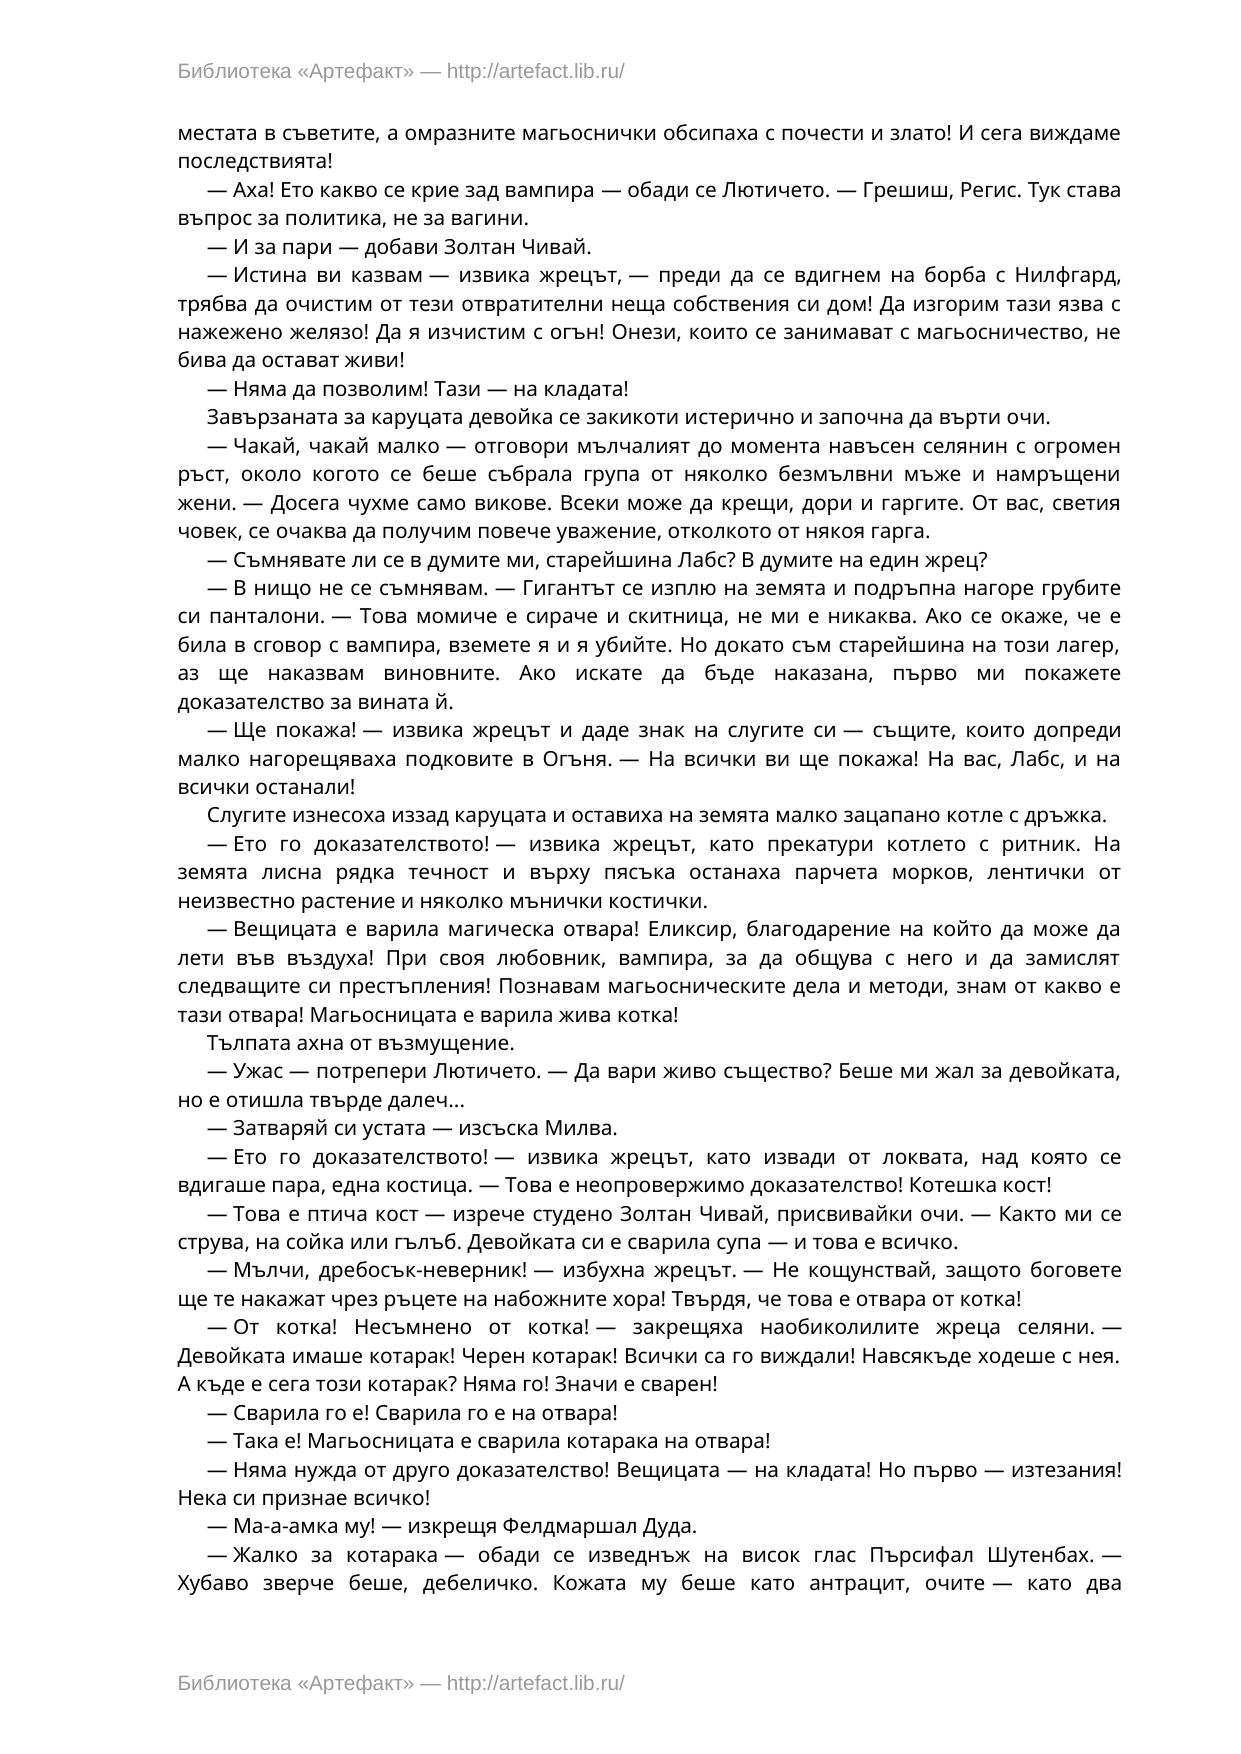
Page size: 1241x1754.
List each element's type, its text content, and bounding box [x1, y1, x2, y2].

text — Няма да позволим! Тази — на кладата! [177, 374, 1122, 402]
text — Мълчи, дребосък-неверник! — избухна жрецът. — Не кощунствай, защото боговете ще те накажат чрез ръцете на набожните хора! Твърдя, че това е отвара от котка! [177, 1256, 1122, 1312]
text — Ето го доказателството! — извика жрецът, като прекатури котлето с ритник. На земята лисна рядка течност и върху пясъка останаха парчета морков, лентички от неизвестно растение и няколко мънички костички. [177, 829, 1122, 914]
text — От котка! Несъмнено от котка! — закрещяха наобиколилите жреца селяни. — Девойката имаше котарак! Черен котарак! Всички са го виждали! Навсякъде ходеше с нея. А къде е сега този котарак? Няма го! Значи е сварен! [177, 1312, 1122, 1398]
text — Сварила го е! Сварила го е на отвара! [177, 1398, 1122, 1426]
text Слугите изнесоха иззад каруцата и оставиха на земята малко зацапано котле с дръжка. [177, 801, 1122, 829]
text — Аха! Ето какво се крие зад вампира — обади се Лютичето. — Грешиш, Регис. Тук става въпрос за политика, не за вагини. [177, 175, 1122, 232]
text — Ужас — потрепери Лютичето. — Да вари живо същество? Беше ми жал за девойката, но е отишла твърде далеч... [177, 1057, 1122, 1113]
text — Истина ви казвам — извика жрецът, — преди да се вдигнем на борба с Нилфгард, трябва да очистим от тези отвратителни неща собствения си дом! Да изгорим тази язва с нажежено желязо! Да я изчистим с огън! Онези, които се занимават с магьосничество, не бива да остават живи! [177, 260, 1122, 374]
text Завързаната за каруцата девойка се закикоти истерично и започна да върти очи. [177, 402, 1122, 431]
text — Това е птича кост — изрече студено Золтан Чивай, присвивайки очи. — Както ми се струва, на сойка или гълъб. Девойката си е сварила супа — и това е всичко. [177, 1199, 1122, 1256]
text Тълпата ахна от възмущение. [177, 1028, 1122, 1057]
text — Чакай, чакай малко — отговори мълчалият до момента навъсен селянин с огромен ръст, около когото се беше събрала група от няколко безмълвни мъже и намръщени жени. — Досега чухме само викове. Всеки може да крещи, дори и гаргите. От вас, светия човек, се очаква да получим повече уважение, отколкото от някоя гарга. [177, 431, 1122, 545]
text — Ма-а-амка му! — изкрещя Фелдмаршал Дуда. [177, 1512, 1122, 1540]
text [177, 1540, 1122, 1597]
text — Ще покажа! — извика жрецът и даде знак на слугите си — същите, които допреди малко нагорещяваха подковите в Огъня. — На всички ви ще покажа! На вас, Лабс, и на всички останали! [177, 715, 1122, 801]
text — Няма нужда от друго доказателство! Вещицата — на кладата! Но първо — изтезания! Нека си признае всичко! [177, 1455, 1122, 1512]
text — В нищо не се съмнявам. — Гигантът се изплю на земята и подръпна нагоре грубите си панталони. — Това момиче е сираче и скитница, не ми е никаква. Ако се окаже, че е била в сговор с вампира, вземете я и я убийте. Но докато съм старейшина на този лагер, аз ще наказвам виновните. Ако искате да бъде наказана, първо ми покажете доказателство за вината й. [177, 573, 1122, 715]
text — Ето го доказателството! — извика жрецът, като извади от локвата, над която се вдигаше пара, една костица. — Това е неопровержимо доказателство! Котешка кост! [177, 1142, 1122, 1199]
text — Затваряй си устата — изсъска Милва. [177, 1113, 1122, 1142]
text — Съмнявате ли се в думите ми, старейшина Лабс? В думите на един жрец? [177, 545, 1122, 573]
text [177, 118, 1122, 175]
text — И за пари — добави Золтан Чивай. [177, 232, 1122, 260]
text — Така е! Магьосницата е сварила котарака на отвара! [177, 1426, 1122, 1455]
text — Вещицата е варила магическа отвара! Еликсир, благодарение на който да може да лети във въздуха! При своя любовник, вампира, за да общува с него и да замислят следващите си престъпления! Познавам магьосническите дела и методи, знам от какво е тази отвара! Магьосницата е варила жива котка! [177, 914, 1122, 1028]
